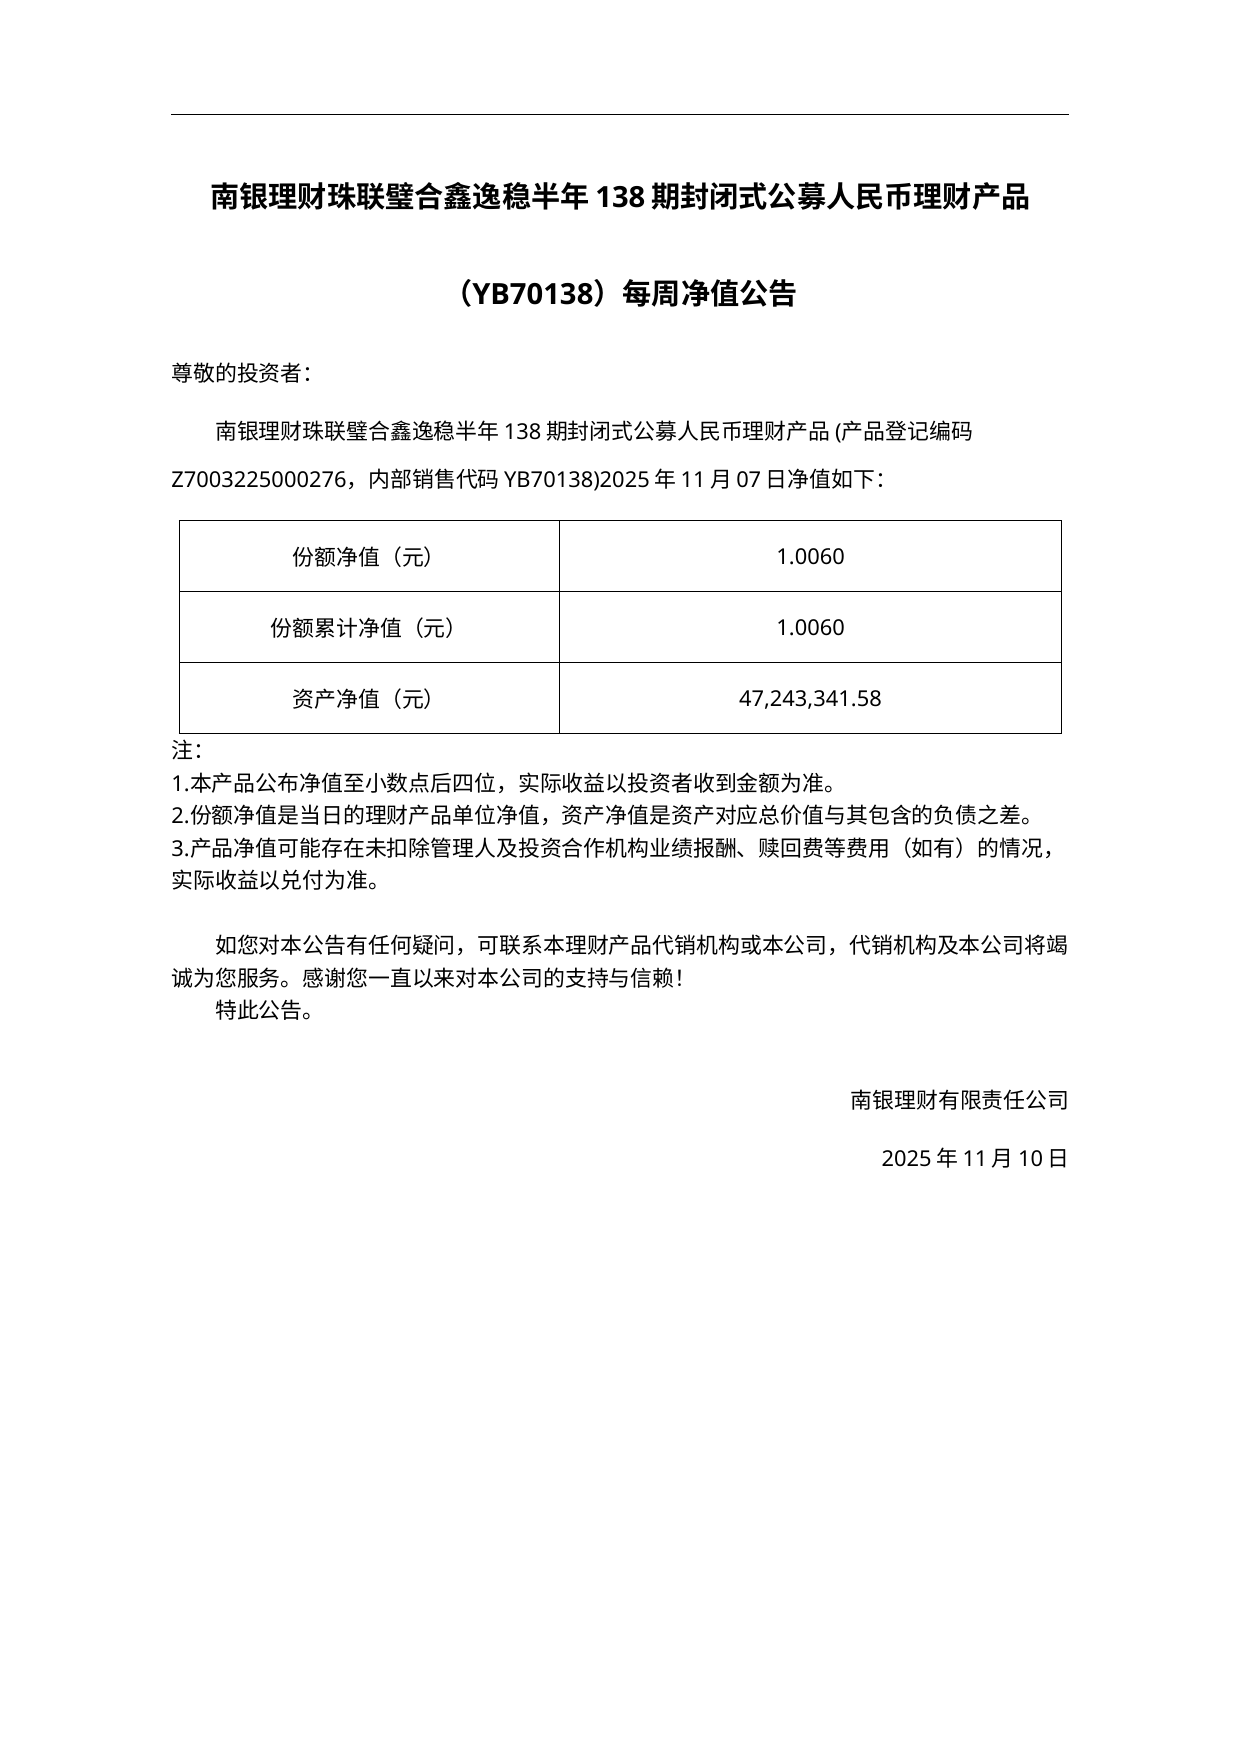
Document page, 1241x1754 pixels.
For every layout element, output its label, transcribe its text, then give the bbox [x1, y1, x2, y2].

text 尊敬的投资者： [171, 355, 1069, 388]
table_header 份额净值（元） [180, 521, 559, 591]
text 南银理财有限责任公司 [171, 1082, 1069, 1115]
text 2.份额净值是当日的理财产品单位净值，资产净值是资产对应总价值与其包含的负债之差。 [171, 798, 1069, 830]
table_header 1.0060 [560, 521, 1061, 591]
table_cell 资产净值（元） [180, 663, 559, 733]
table_cell 份额累计净值（元） [180, 592, 559, 662]
text 2025年11月10日 [171, 1140, 1069, 1173]
text 南银理财珠联璧合鑫逸稳半年138期封闭式公募人民币理财产品（YB70138）每周净值公告 [171, 162, 1069, 324]
text 3.产品净值可能存在未扣除管理人及投资合作机构业绩报酬、赎回费等费用（如有）的情况，实际收益以兑付为准。 [171, 830, 1069, 895]
text 1.本产品公布净值至小数点后四位，实际收益以投资者收到金额为准。 [171, 765, 1069, 798]
text 南银理财珠联璧合鑫逸稳半年138期封闭式公募人民币理财产品 (产品登记编码Z7003225000276，内部销售代码YB70138)2025年11月07日净值如下： [171, 413, 1069, 494]
text 注： [171, 733, 1069, 765]
text 特此公告。 [171, 993, 1069, 1025]
text 如您对本公告有任何疑问，可联系本理财产品代销机构或本公司，代销机构及本公司将竭诚为您服务。感谢您一直以来对本公司的支持与信赖！ [171, 928, 1069, 993]
table_cell 47,243,341.58 [560, 663, 1061, 733]
table_cell 1.0060 [560, 592, 1061, 662]
